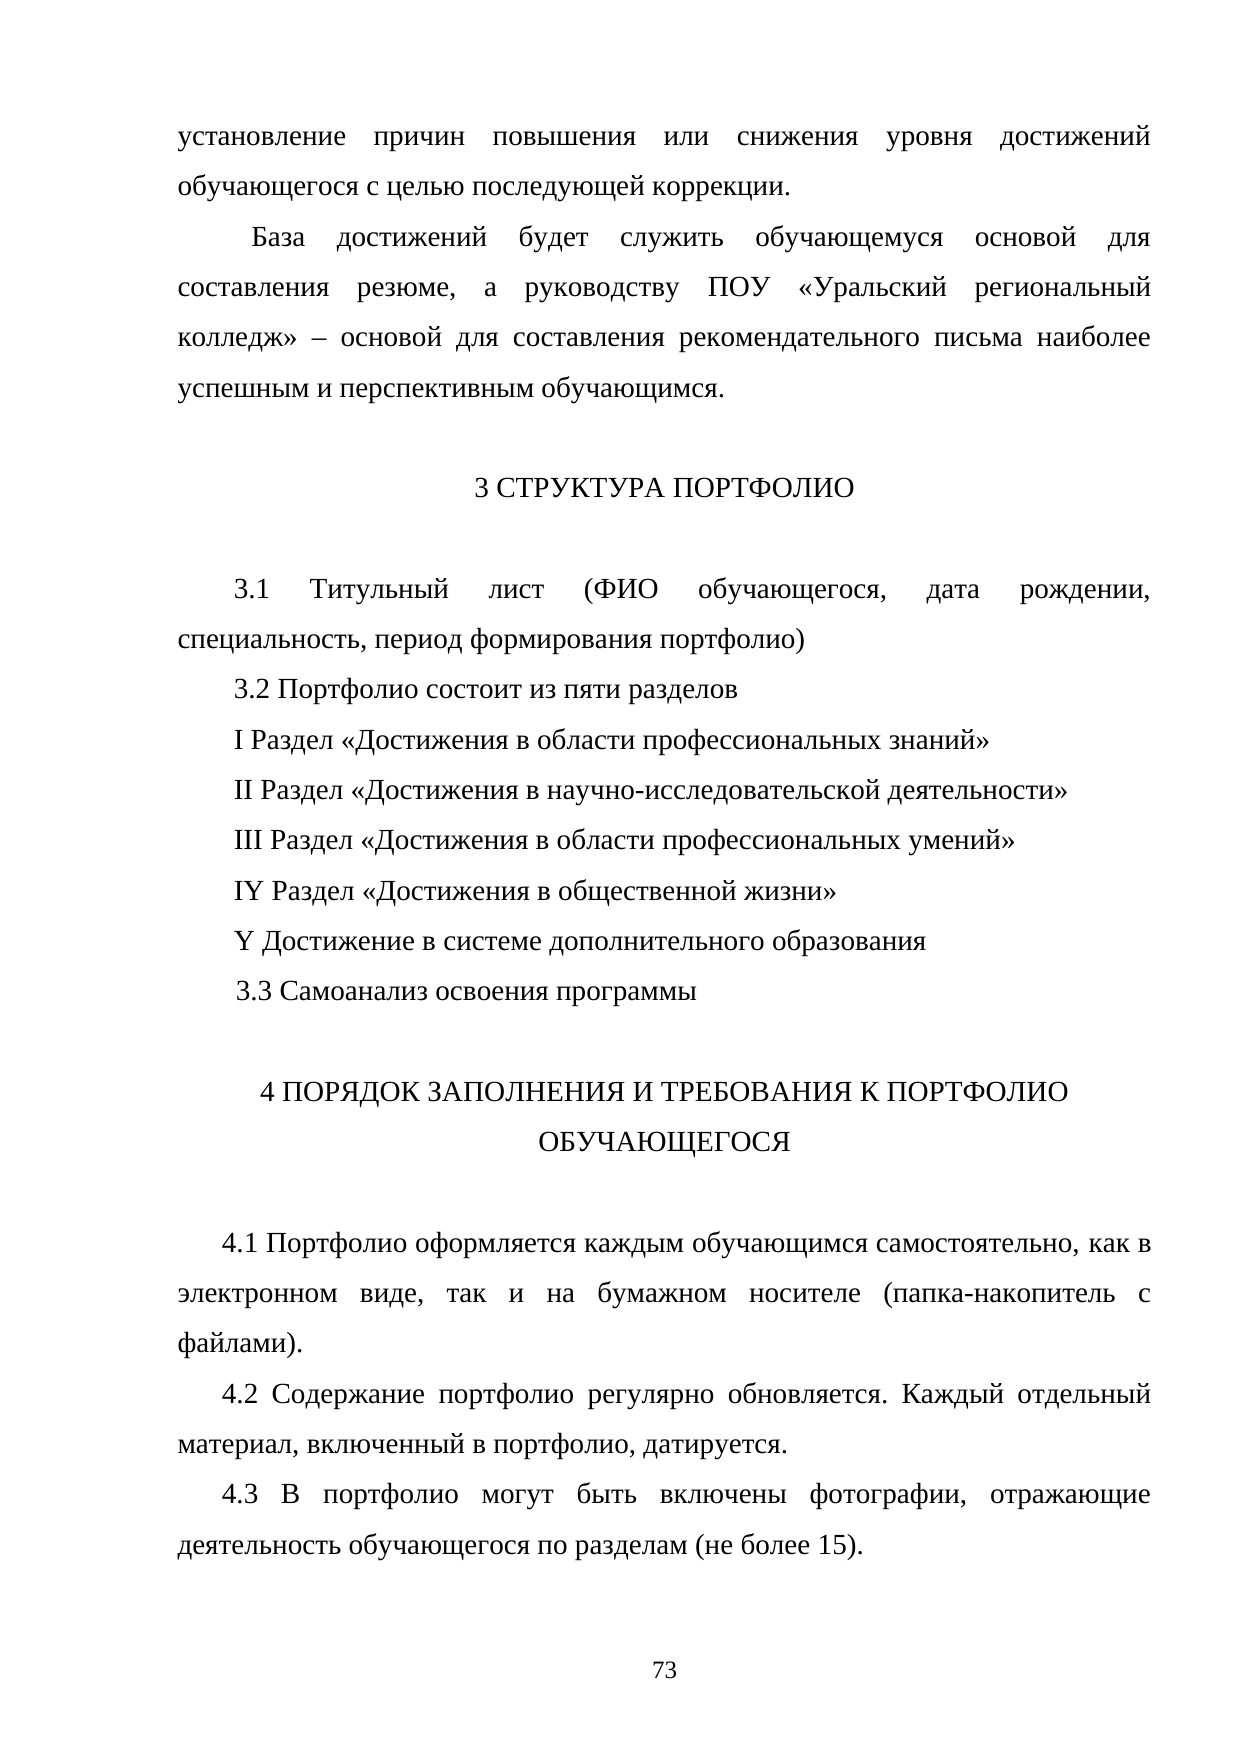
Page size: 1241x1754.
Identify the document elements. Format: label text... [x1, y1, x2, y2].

text 4.2 Содержание портфолио регулярно обновляется. Каждый отдельный материал, включенный в портфолио, датируется. [177, 1376, 1152, 1460]
text База достижений будет служить обучающемуся основой для составления резюме, а руководству ПОУ «Уральский региональный колледж» – основой для составления рекомендательного письма наиболее успешным и перспективным обучающимся. [177, 219, 1152, 403]
text 4.1 Портфолио оформляется каждым обучающимся самостоятельно, как в электронном виде, так и на бумажном носителе (папка-накопитель с файлами). [177, 1225, 1152, 1359]
text III Раздел «Достижения в области профессиональных умений» [177, 822, 1152, 856]
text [177, 118, 1152, 202]
text 3.2 Портфолио состоит из пяти разделов [177, 672, 1152, 705]
text IY Раздел «Достижения в общественной жизни» [177, 873, 1152, 906]
text Y Достижение в системе дополнительного образования [177, 923, 1152, 957]
text 3 СТРУКТУРА ПОРТФОЛИО [177, 470, 1152, 504]
text 4 ПОРЯДОК ЗАПОЛНЕНИЯ И ТРЕБОВАНИЯ К ПОРТФОЛИО ОБУЧАЮЩЕГОСЯ [177, 1074, 1152, 1158]
text 3.3 Самоанализ освоения программы [177, 973, 1152, 1007]
text 3.1 Титульный лист (ФИО обучающегося, дата рождении, специальность, период формирования портфолио) [177, 571, 1152, 655]
text II Раздел «Достижения в научно-исследовательской деятельности» [177, 772, 1152, 806]
text I Раздел «Достижения в области профессиональных знаний» [177, 722, 1152, 755]
text 4.3 В портфолио могут быть включены фотографии, отражающие деятельность обучающегося по разделам (не более 15). [177, 1477, 1152, 1560]
